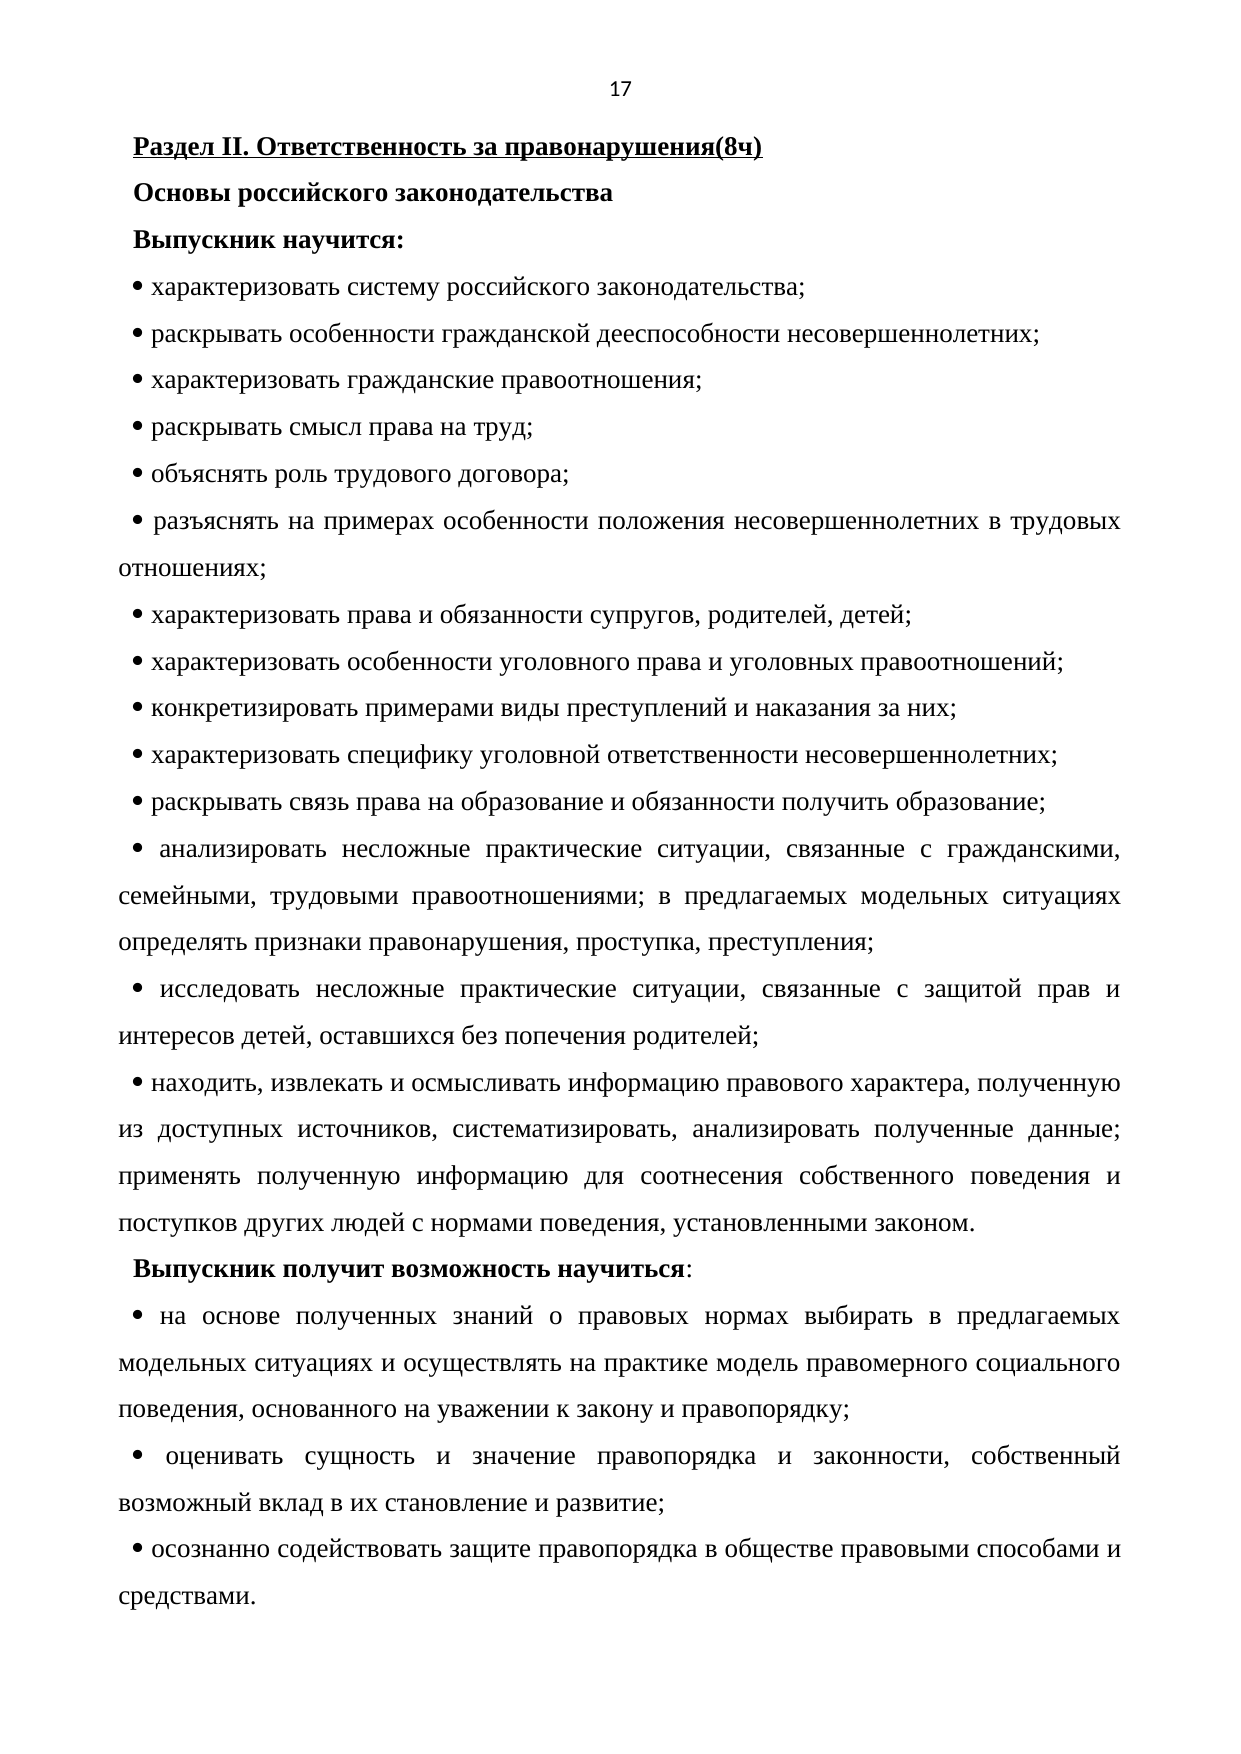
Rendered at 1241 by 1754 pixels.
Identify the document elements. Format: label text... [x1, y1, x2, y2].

text раскрывать связь права на образование и обязанности получить образование; [118, 785, 1122, 816]
text характеризовать систему российского законодательства; [118, 270, 1122, 301]
text разъяснять на примерах особенности положения несовершеннолетних в трудовых отношениях; [118, 504, 1122, 582]
text исследовать несложные практические ситуации, связанные с защитой прав и интересов детей, оставшихся без попечения родителей; [118, 972, 1122, 1050]
text характеризовать права и обязанности супругов, родителей, детей; [118, 598, 1122, 629]
text конкретизировать примерами виды преступлений и наказания за них; [118, 691, 1122, 723]
text характеризовать специфику уголовной ответственности несовершеннолетних; [118, 738, 1122, 769]
text Выпускник получит возможность научиться: [118, 1252, 1122, 1283]
text осознанно содействовать защите правопорядка в обществе правовыми способами и средствами. [118, 1533, 1122, 1611]
text раскрывать смысл права на труд; [118, 411, 1122, 442]
text Основы российского законодательства [118, 177, 1122, 208]
text на основе полученных знаний о правовых нормах выбирать в предлагаемых модельных ситуациях и осуществлять на практике модель правомерного социального поведения, основанного на уважении к закону и правопорядку; [118, 1299, 1122, 1424]
text характеризовать особенности уголовного права и уголовных правоотношений; [118, 644, 1122, 676]
text раскрывать особенности гражданской дееспособности несовершеннолетних; [118, 317, 1122, 348]
text характеризовать гражданские правоотношения; [118, 364, 1122, 395]
text анализировать несложные практические ситуации, связанные с гражданскими, семейными, трудовыми правоотношениями; в предлагаемых модельных ситуациях определять признаки правонарушения, проступка, преступления; [118, 832, 1122, 957]
text объяснять роль трудового договора; [118, 457, 1122, 489]
text находить, извлекать и осмысливать информацию правового характера, полученную из доступных источников, систематизировать, анализировать полученные данные; применять полученную информацию для соотнесения собственного поведения и поступков других людей с нормами поведения, установленными законом. [118, 1066, 1122, 1237]
text Раздел II. Ответственность за правонарушения(8ч) [118, 130, 1122, 161]
text оценивать сущность и значение правопорядка и законности, собственный возможный вклад в их становление и развитие; [118, 1439, 1122, 1517]
text Выпускник научится: [118, 223, 1122, 254]
